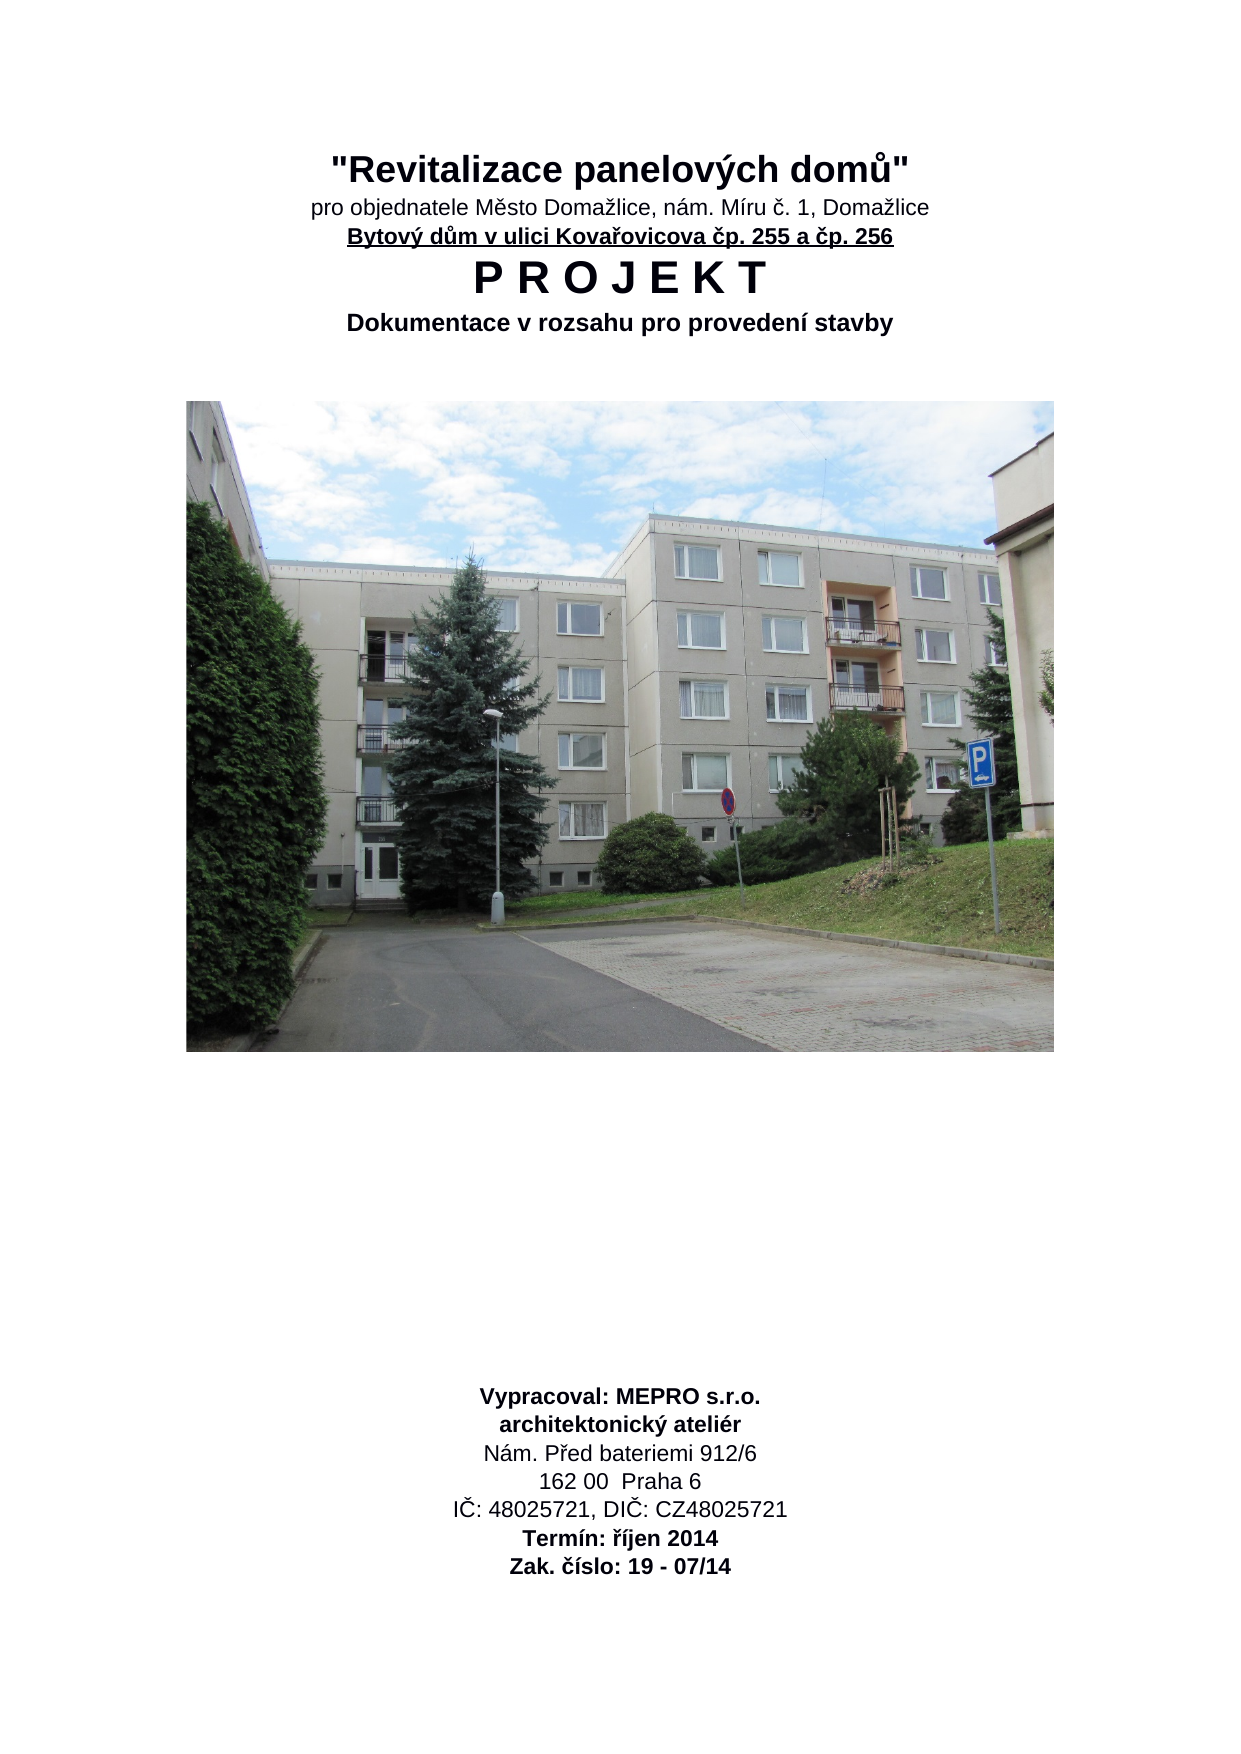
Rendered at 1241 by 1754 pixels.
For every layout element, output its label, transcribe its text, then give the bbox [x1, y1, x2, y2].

text architektonický ateliér [148, 1411, 1093, 1437]
text Nám. Před bateriemi 912/6 [148, 1439, 1093, 1466]
text Termín: říjen 2014 [148, 1525, 1093, 1551]
text Dokumentace v rozsahu pro provedení stavby [148, 308, 1093, 337]
text pro objednatele Město Domažlice, nám. Míru č. 1, Domažlice [148, 194, 1093, 221]
text Bytový dům v ulici Kovařovicova čp. 255 a čp. 256 [148, 223, 1093, 249]
text Zak. číslo: 19 - 07/14 [148, 1553, 1093, 1579]
text Vypracoval: MEPRO s.r.o. [148, 1383, 1093, 1409]
text 162 00 Praha 6 [148, 1468, 1093, 1494]
text IČ: 48025721, DIČ: CZ48025721 [148, 1496, 1093, 1523]
text "Revitalizace panelových domů" [148, 148, 1093, 191]
text P R O J E K T [148, 251, 1093, 304]
picture [186, 401, 1054, 1052]
